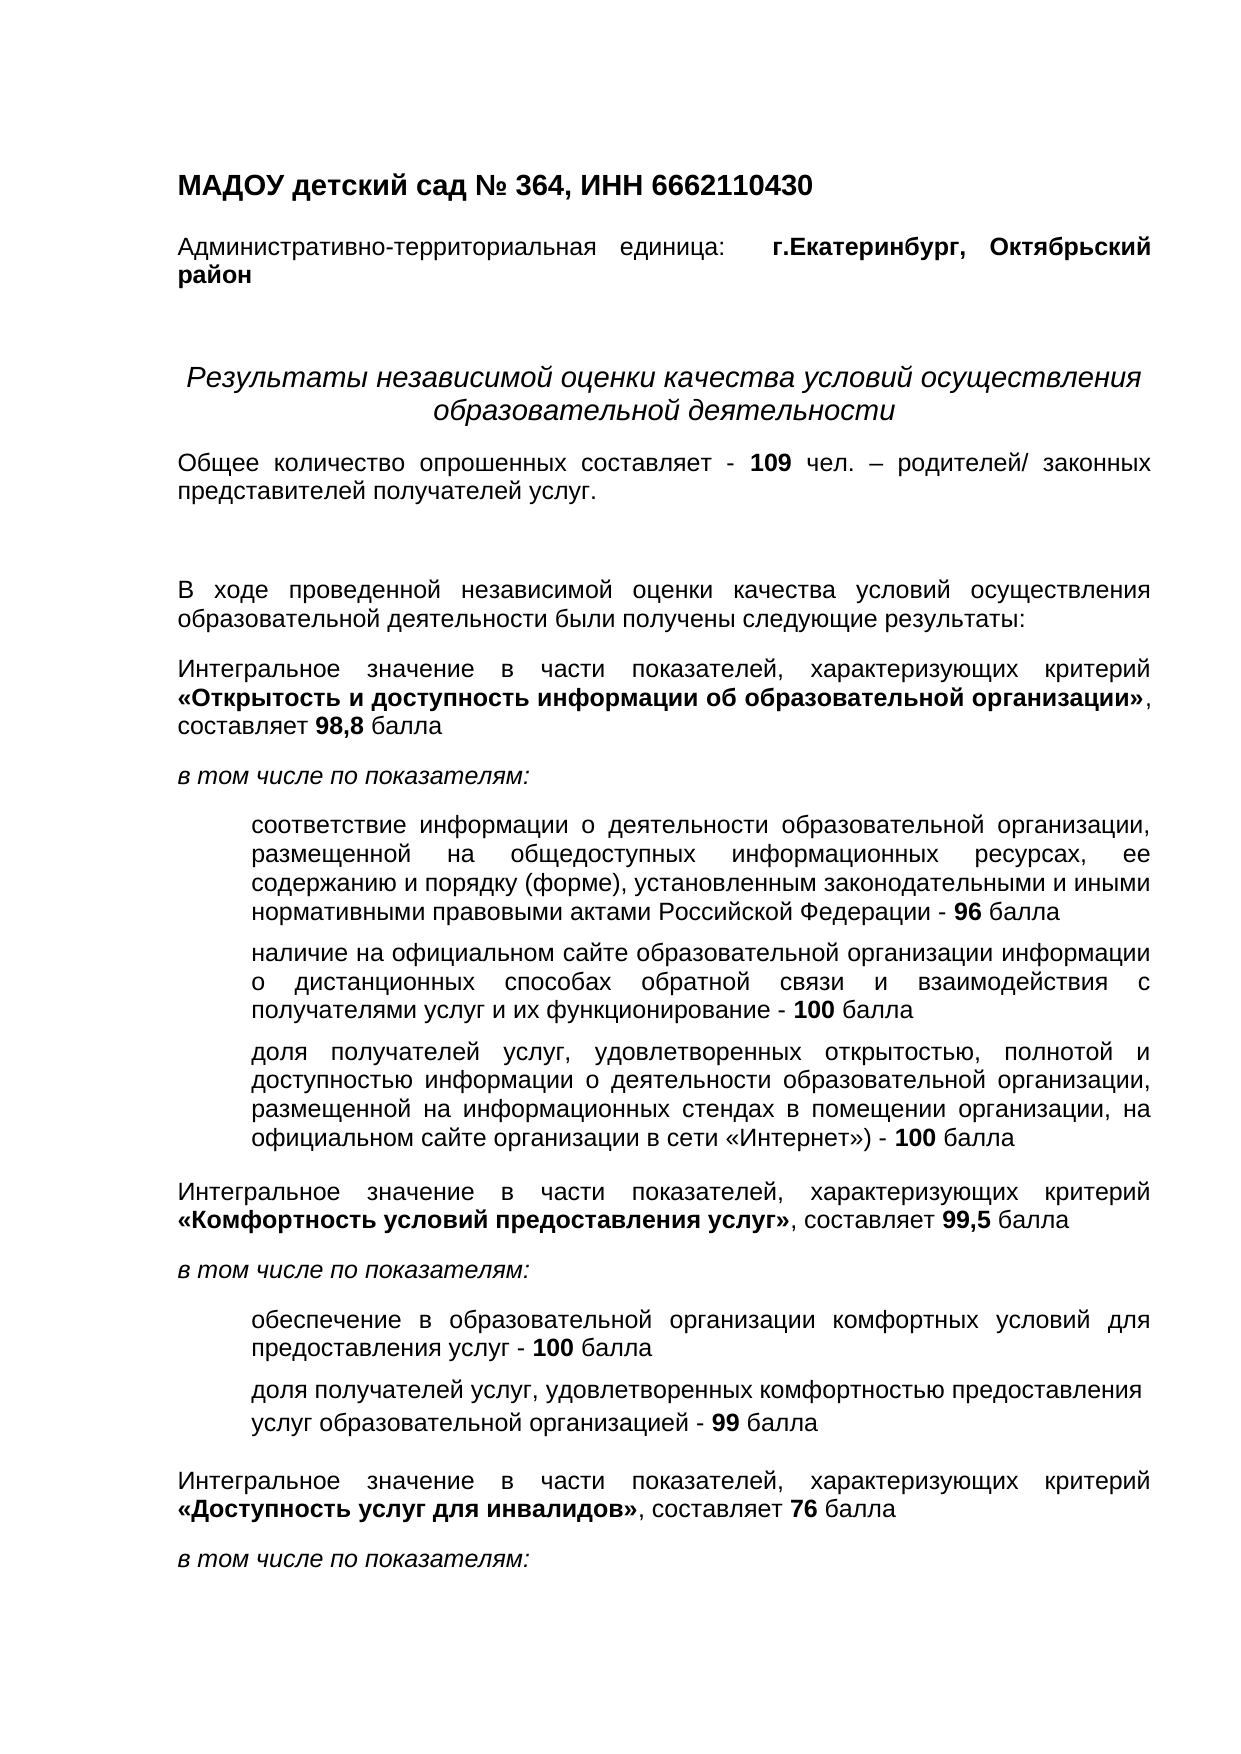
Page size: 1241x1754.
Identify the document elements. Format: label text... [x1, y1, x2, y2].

text Интегральное значение в части показателей, характеризующих критерий «Открытость и доступность информации об образовательной организации», составляет 98,8 балла [177, 654, 1152, 740]
text Интегральное значение в части показателей, характеризующих критерий «Комфортность условий предоставления услуг», составляет 99,5 балла [177, 1177, 1152, 1234]
subtitle МАДОУ детский сад № 364, ИНН 6662110430 [177, 168, 1152, 202]
text соответствие информации о деятельности образовательной организации, размещенной на общедоступных информационных ресурсах, ее содержанию и порядку (форме), установленным законодательными и иными нормативными правовыми актами Российской Федерации - 96 балла [251, 810, 1152, 925]
text наличие на официальном сайте образовательной организации информации о дистанционных способах обратной связи и взаимодействия с получателями услуг и их функционирование - 100 балла [251, 938, 1152, 1024]
text доля получателей услуг, удовлетворенных открытостью, полнотой и доступностью информации о деятельности образовательной организации, размещенной на информационных стендах в помещении организации, на официальном сайте организации в сети «Интернет») - 100 балла [251, 1037, 1152, 1152]
text Общее количество опрошенных составляет - 109 чел. – родителей/ законных представителей получателей услуг. [177, 447, 1152, 505]
text Административно-территориальная единица: г.Екатеринбург, Октябрьский район [177, 232, 1152, 289]
text В ходе проведенной независимой оценки качества условий осуществления образовательной деятельности были получены следующие результаты: [177, 575, 1152, 633]
text Результаты независимой оценки качества условий осуществления образовательной деятельности [177, 359, 1152, 427]
text в том числе по показателям: [177, 761, 1152, 789]
text в том числе по показателям: [177, 1544, 1152, 1573]
text в том числе по показателям: [177, 1255, 1152, 1284]
text Интегральное значение в части показателей, характеризующих критерий «Доступность услуг для инвалидов», составляет 76 балла [177, 1466, 1152, 1523]
text обеспечение в образовательной организации комфортных условий для предоставления услуг - 100 балла [251, 1304, 1152, 1362]
text доля получателей услуг, удовлетворенных комфортностью предоставления услуг образовательной организацией - 99 балла [251, 1374, 1152, 1436]
